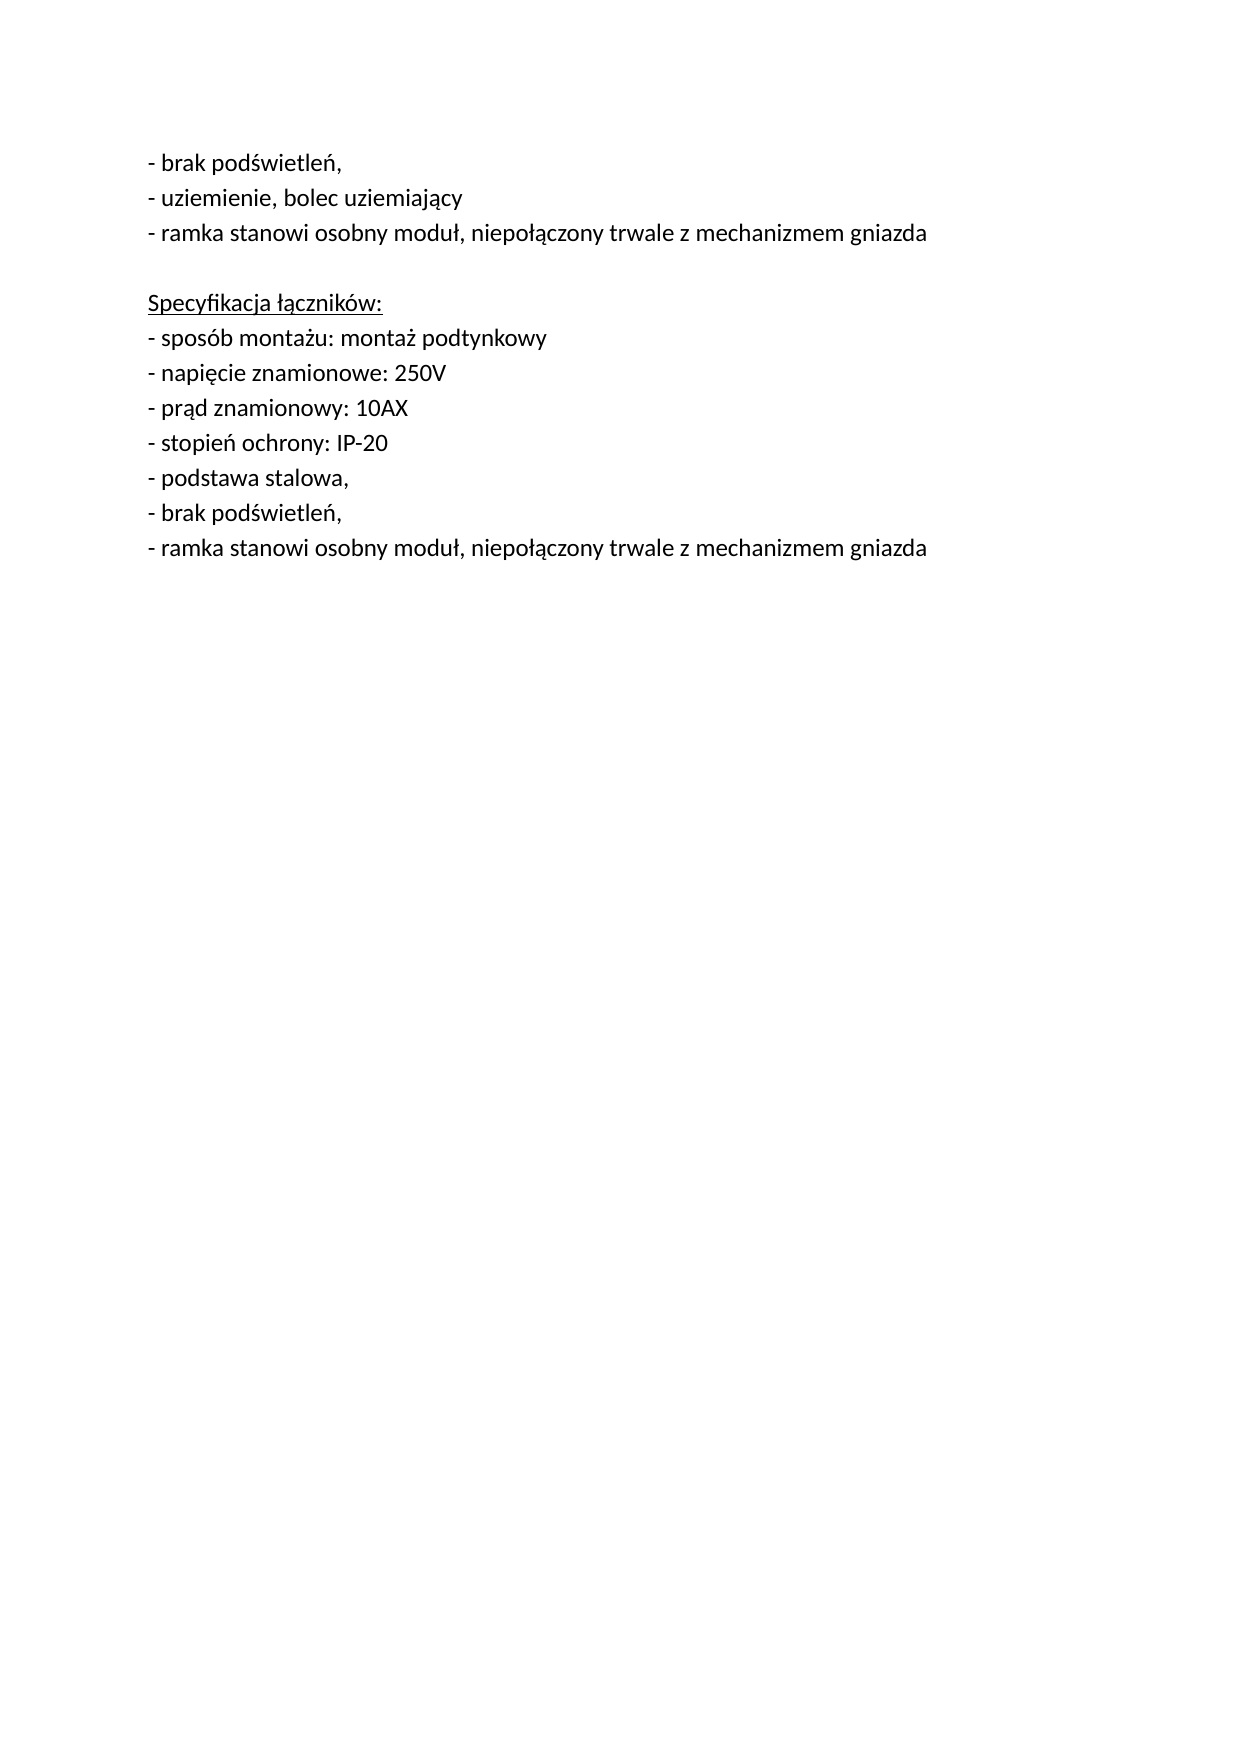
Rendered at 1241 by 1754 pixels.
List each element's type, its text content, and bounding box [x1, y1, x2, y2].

text Specyfikacja łączników: [148, 288, 1093, 318]
text - sposób montażu: montaż podtynkowy - napięcie znamionowe: 250V - prąd znamionowy: 10AX - stopień ochrony: IP-20 - podstawa stalowa, - brak podświetleń, - ramka stanowi osobny moduł, niepołączony trwale z mechanizmem gniazda [148, 323, 1093, 563]
text - ramka stanowi osobny moduł, niepołączony trwale z mechanizmem gniazda [148, 218, 1093, 248]
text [148, 148, 1093, 213]
